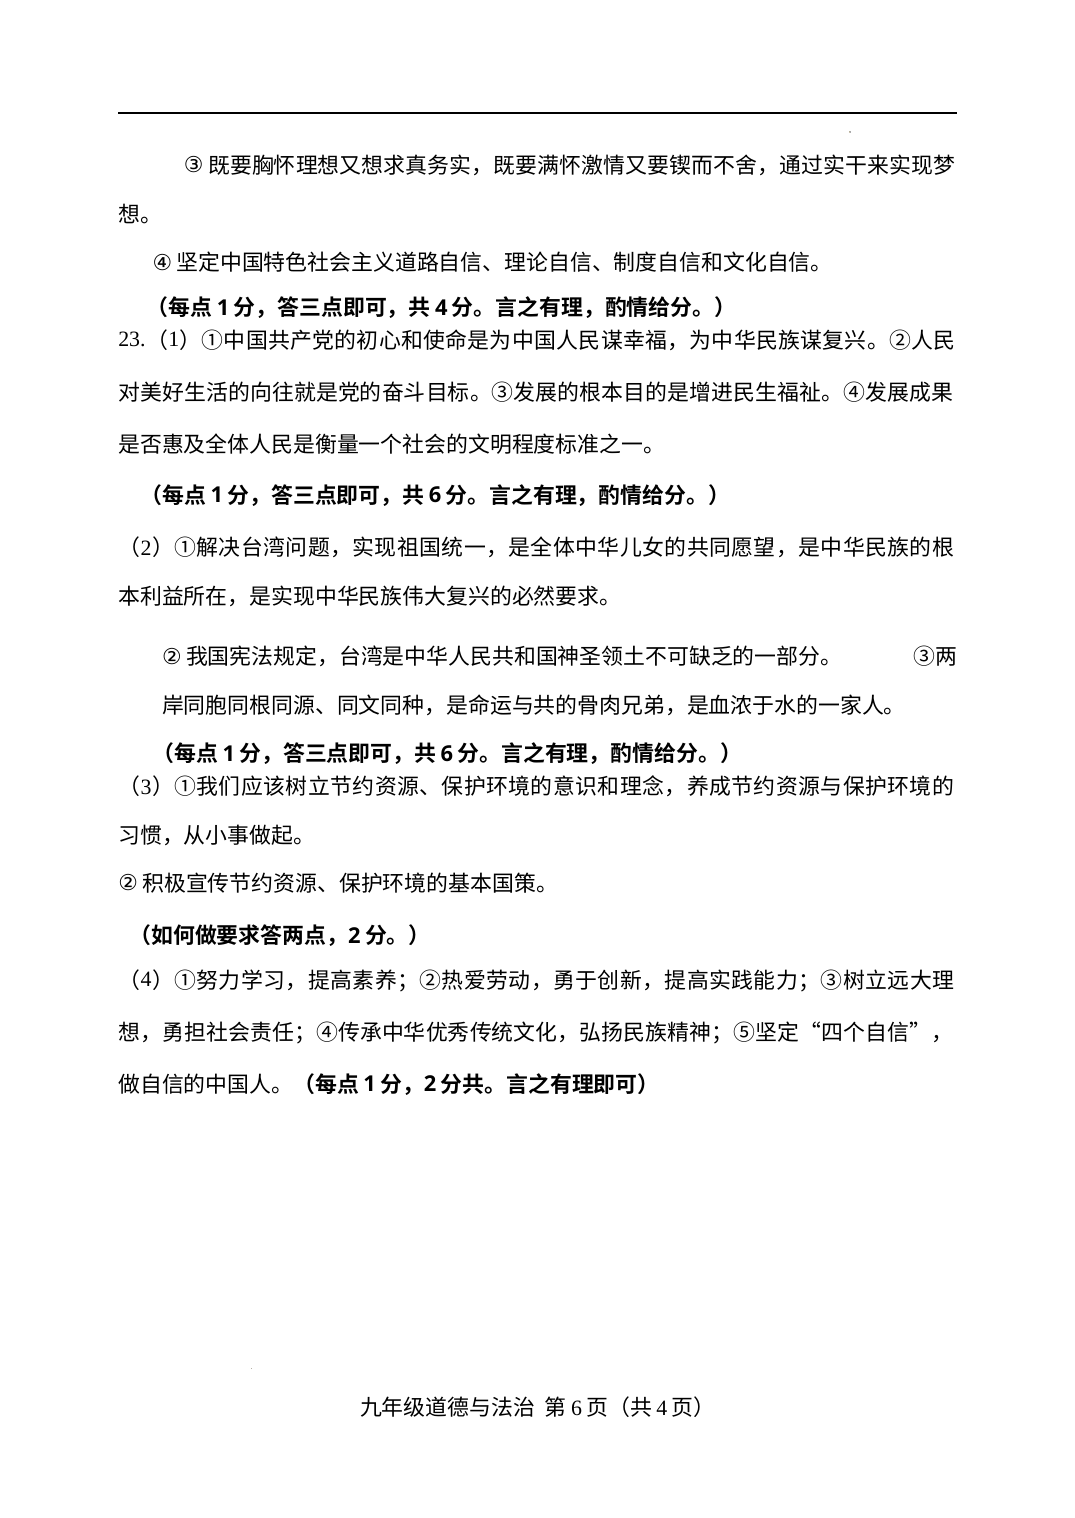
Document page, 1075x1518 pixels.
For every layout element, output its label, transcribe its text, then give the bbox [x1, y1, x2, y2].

text （2）①解决台湾问题，实现祖国统一，是全体中华儿女的共同愿望，是中华民族的根本利益所在，是实现中华民族伟大复兴的必然要求。 [118, 529, 957, 611]
text ④坚定中国特色社会主义道路自信、理论自信、制度自信和文化自信。 [118, 245, 957, 277]
text ②积极宣传节约资源、保护环境的基本国策。 [118, 866, 957, 898]
text 23.（1）①中国共产党的初心和使命是为中国人民谋幸福，为中华民族谋复兴。②人民对美好生活的向往就是党的奋斗目标。③发展的根本目的是增进民生福祉。④发展成果是否惠及全体人民是衡量一个社会的文明程度标准之一。 [118, 322, 957, 459]
text ②我国宪法规定，台湾是中华人民共和国神圣领土不可缺乏的一部分。 ③两岸同胞同根同源、同文同种，是命运与共的骨肉兄弟，是血浓于水的一家人。 [162, 639, 957, 720]
text （每点1分，答三点即可，共4分。言之有理，酌情给分。） [118, 290, 957, 322]
text ③既要胸怀理想又想求真务实，既要满怀激情又要锲而不舍，通过实干来实现梦想。 [118, 148, 957, 229]
text （4）①努力学习，提高素养；②热爱劳动，勇于创新，提高实践能力；③树立远大理想，勇担社会责任；④传承中华优秀传统文化，弘扬民族精神；⑤坚定“四个自信”，做自信的中国人。（每点1分，2分共。言之有理即可） [118, 962, 957, 1099]
text （每点1分，答三点即可，共6分。言之有理，酌情给分。） [118, 478, 957, 510]
text （3）①我们应该树立节约资源、保护环境的意识和理念，养成节约资源与保护环境的习惯，从小事做起。 [118, 769, 957, 850]
text （如何做要求答两点，2分。） [118, 917, 957, 950]
text （每点1分，答三点即可，共6分。言之有理，酌情给分。） [118, 736, 957, 769]
